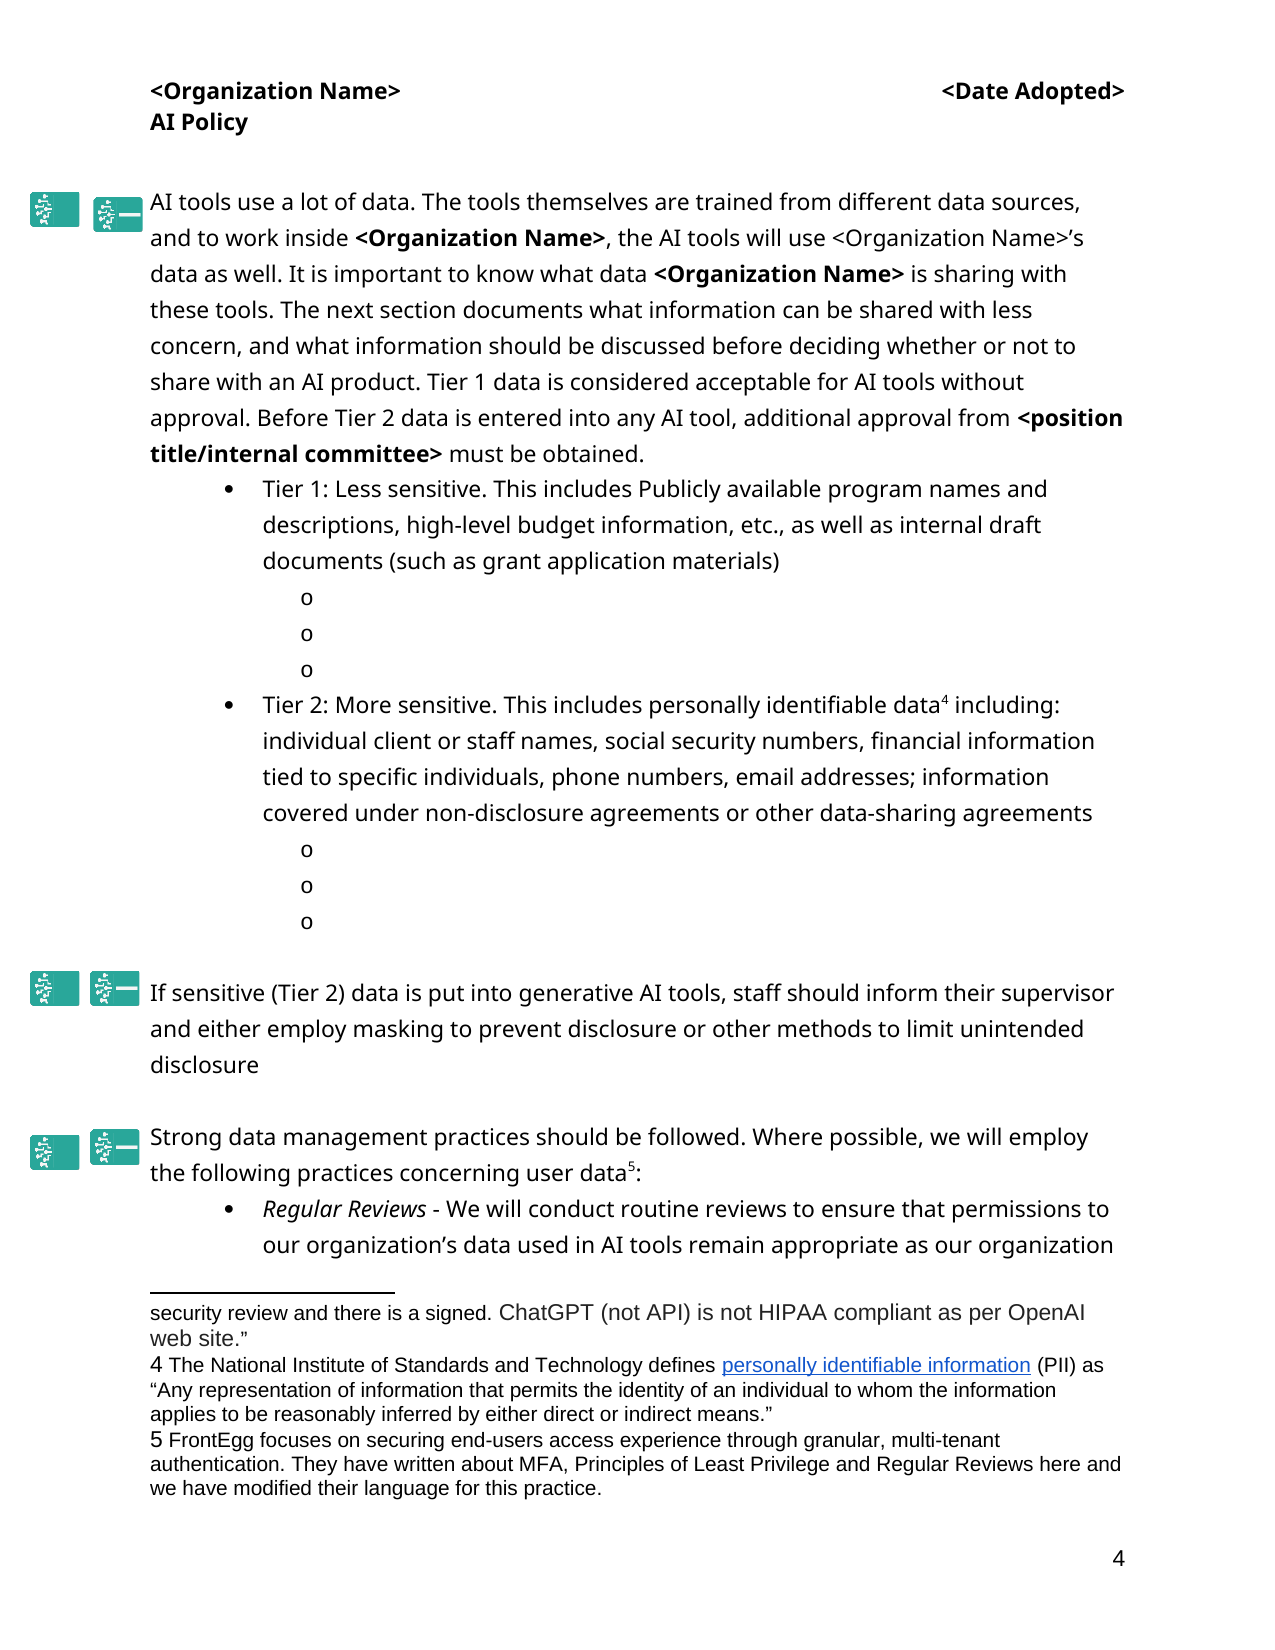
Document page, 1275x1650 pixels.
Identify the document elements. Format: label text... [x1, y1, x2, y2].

picture [93, 197, 143, 232]
picture [30, 192, 80, 227]
picture [30, 1135, 80, 1170]
picture [90, 1129, 140, 1165]
list Tier 2: More sensitive. This includes personally identifiable data including: individual client or staff names, social security numbers, financial information tied to specific individuals, phone numbers, email addresses; information covered under non-disclosure agreements or other data-sharing agreements [225, 689, 1125, 828]
picture [30, 971, 80, 1006]
text Strong data management practices should be followed. Where possible, we will employ the following practices concerning user data: [150, 1121, 1125, 1188]
text If sensitive (Tier 2) data is put into generative AI tools, staff should inform their supervisor and either employ masking to prevent disclosure or other methods to limit unintended disclosure [150, 977, 1125, 1080]
picture [90, 971, 140, 1006]
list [225, 1193, 1125, 1260]
list Tier 1: Less sensitive. This includes Publicly available program names and descriptions, high-level budget information, etc., as well as internal draft documents (such as grant application materials) [225, 473, 1125, 577]
text AI tools use a lot of data. The tools themselves are trained from different data sources, and to work inside <Organization Name>, the AI tools will use <Organization Name>’s data as well. It is important to know what data <Organization Name> is sharing with these tools. The next section documents what information can be shared with less concern, and what information should be discussed before deciding whether or not to share with an AI product. Tier 1 data is considered acceptable for AI tools without approval. Before Tier 2 data is entered into any AI tool, additional approval from <position title/internal committee> must be obtained. [150, 186, 1125, 469]
